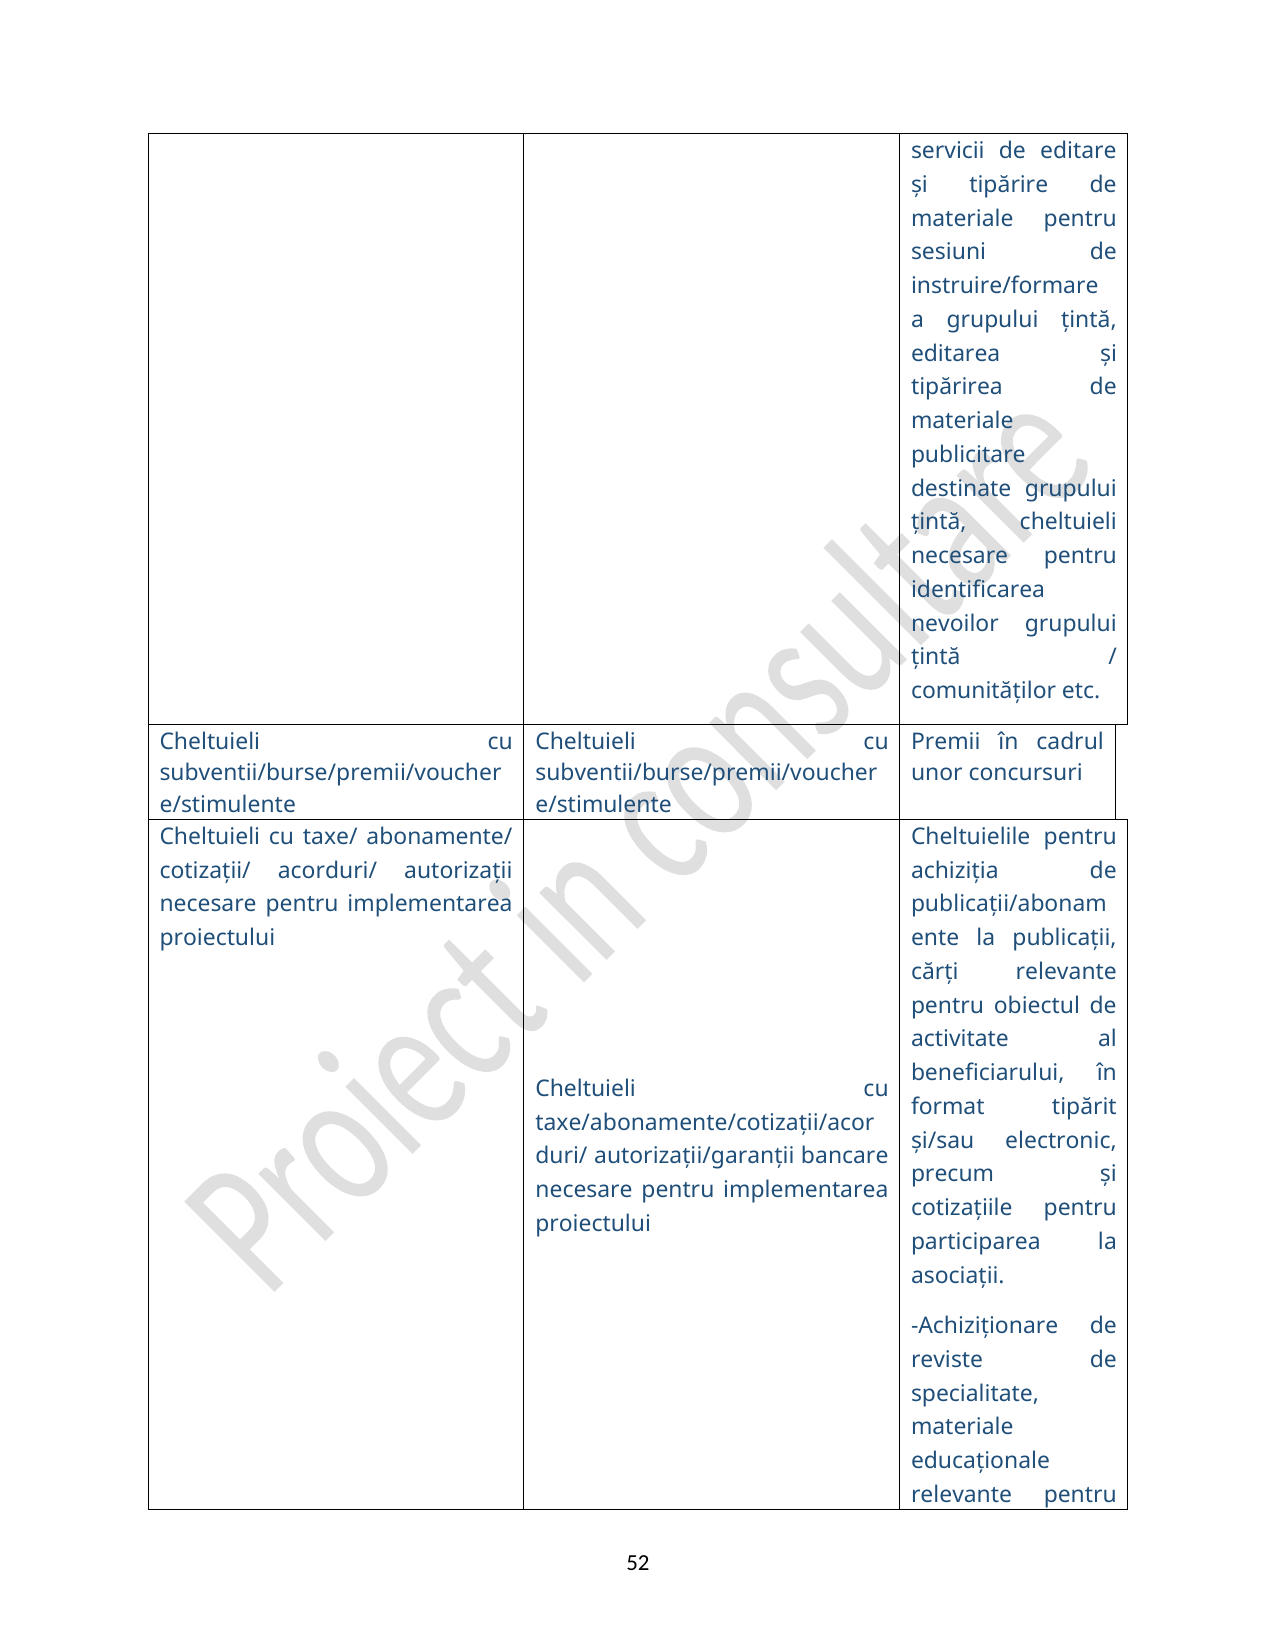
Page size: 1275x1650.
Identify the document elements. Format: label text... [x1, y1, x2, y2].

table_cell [900, 820, 1127, 1509]
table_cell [149, 820, 523, 1509]
table_cell Premii în cadrul unor concursuri [900, 725, 1115, 819]
table_cell Cheltuieli cu subventii/burse/premii/vouchere/stimulente [524, 725, 899, 819]
table_cell Cheltuieli cu subventii/burse/premii/vouchere/stimulente [149, 725, 523, 819]
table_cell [524, 134, 899, 724]
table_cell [524, 820, 899, 1509]
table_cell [900, 134, 1127, 724]
